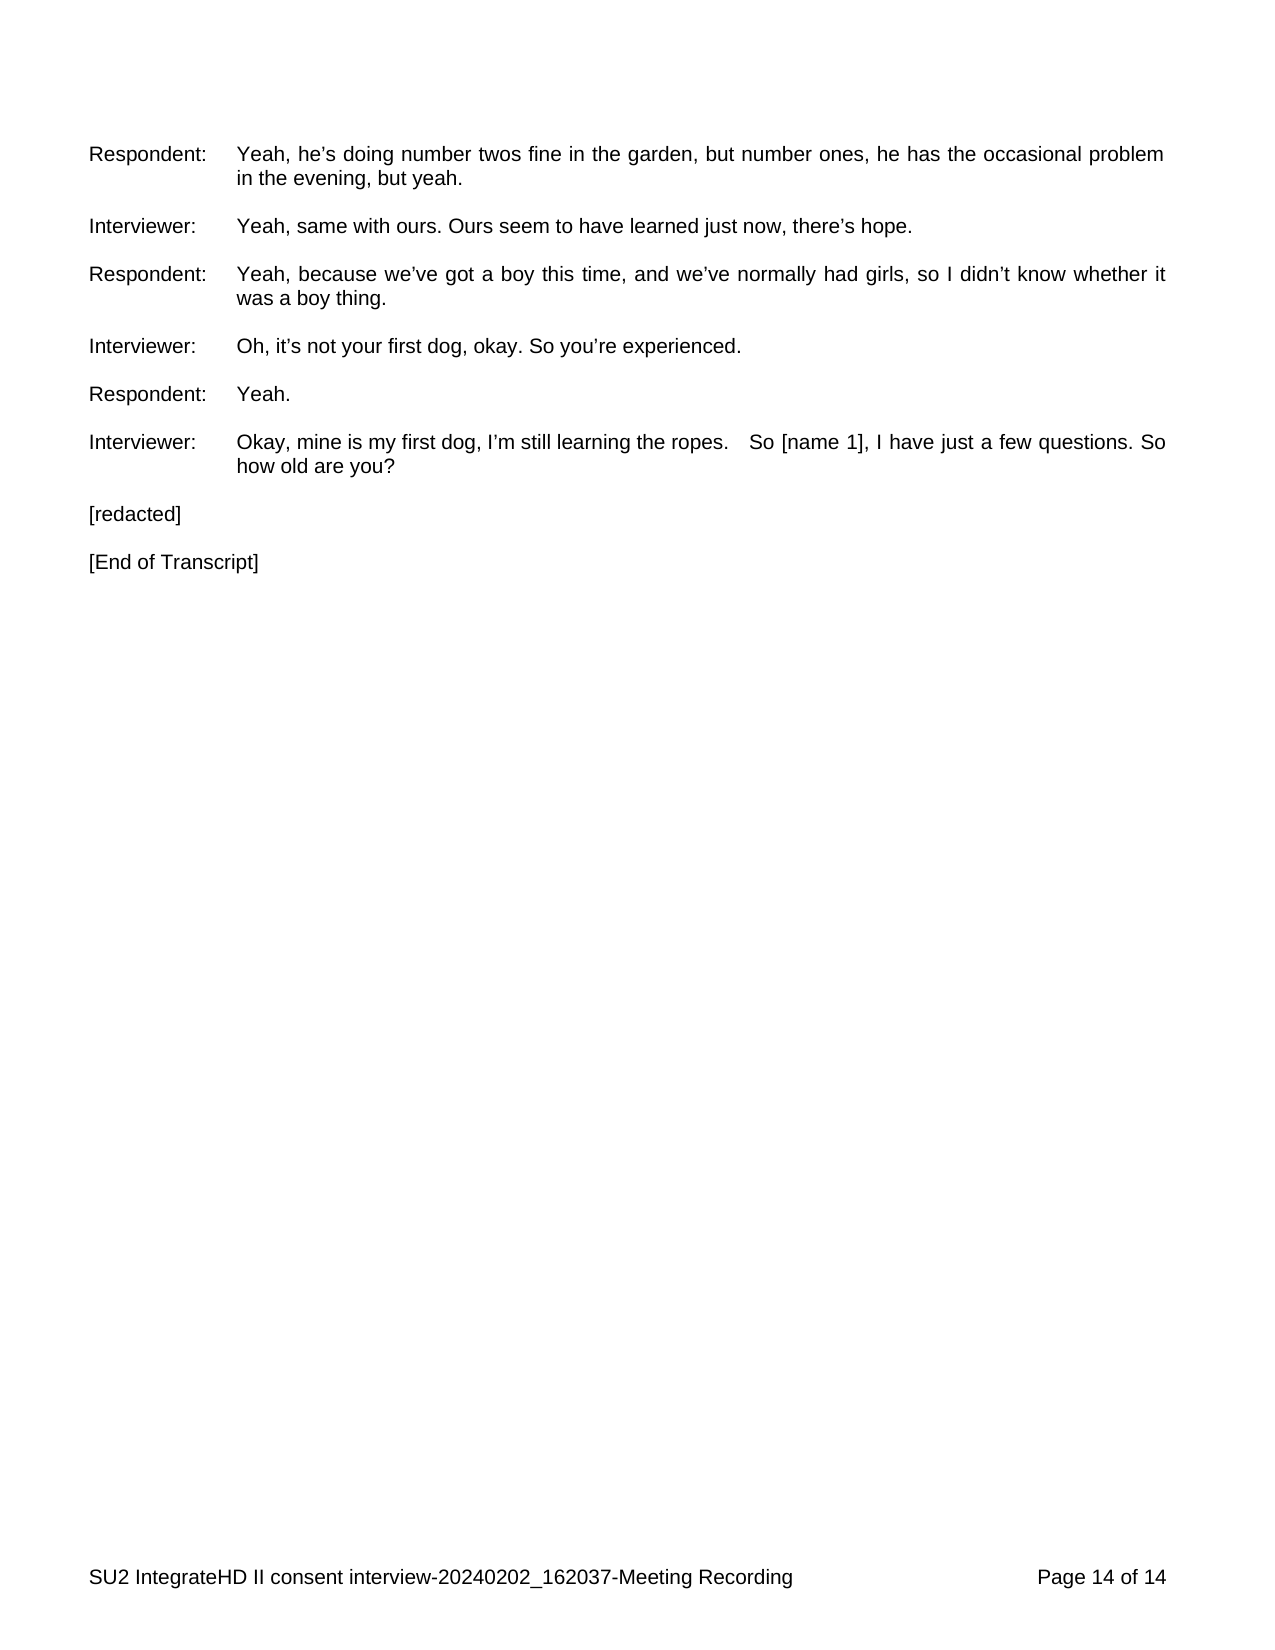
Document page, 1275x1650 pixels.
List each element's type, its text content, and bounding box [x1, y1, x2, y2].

text Respondent: Yeah. [89, 382, 1167, 406]
text Interviewer: Okay, mine is my first dog, I’m still learning the ropes. So [name 1], I have just a few questions. So how old are you? [89, 430, 1167, 478]
text Respondent: Yeah, because we’ve got a boy this time, and we’ve normally had girls, so I didn’t know whether it was a boy thing. [89, 262, 1167, 310]
text Respondent: Yeah, he’s doing number twos fine in the garden, but number ones, he has the occasional problem in the evening, but yeah. [89, 142, 1167, 190]
text [End of Transcript] [89, 549, 1167, 573]
text Interviewer: Oh, it’s not your first dog, okay. So you’re experienced. [89, 334, 1167, 358]
text [redacted] [89, 502, 1167, 526]
text Interviewer: Yeah, same with ours. Ours seem to have learned just now, there’s hope. [89, 214, 1167, 238]
